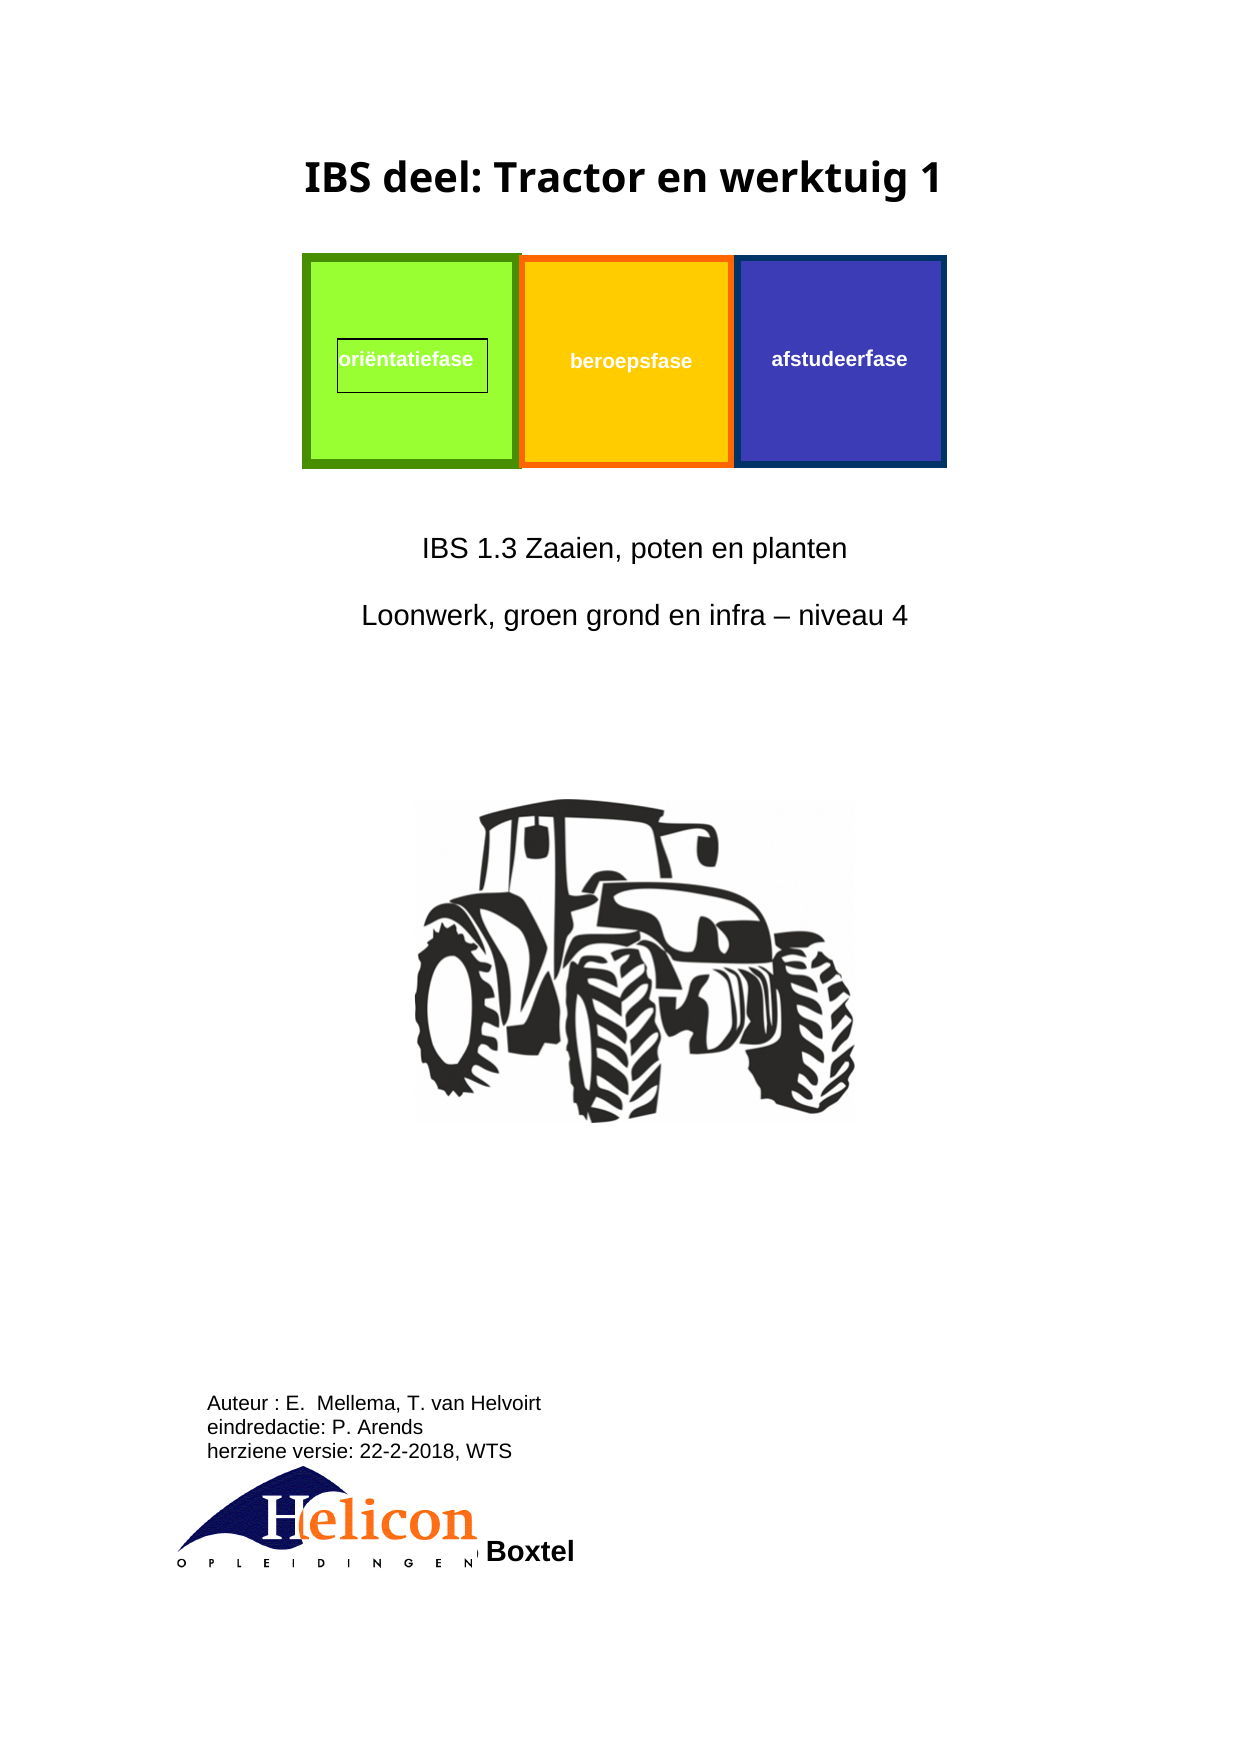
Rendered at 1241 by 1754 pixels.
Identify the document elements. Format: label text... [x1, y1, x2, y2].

text Auteur : E. Mellema, T. van Helvoirt [207, 1391, 1063, 1414]
text herziene versie: 22-2-2018, WTS [207, 1438, 1063, 1462]
text Loonwerk, groen grond en infra – niveau 4 [207, 598, 1063, 631]
picture [414, 799, 855, 1123]
text MBO Boxtel [478, 1534, 1063, 1568]
text eindredactie: P. Arends [207, 1414, 1063, 1438]
text IBS 1.3 Zaaien, poten en planten [207, 531, 1063, 564]
text IBS deel: Tractor en werktuig 1 [207, 148, 1063, 204]
picture [177, 1466, 478, 1569]
